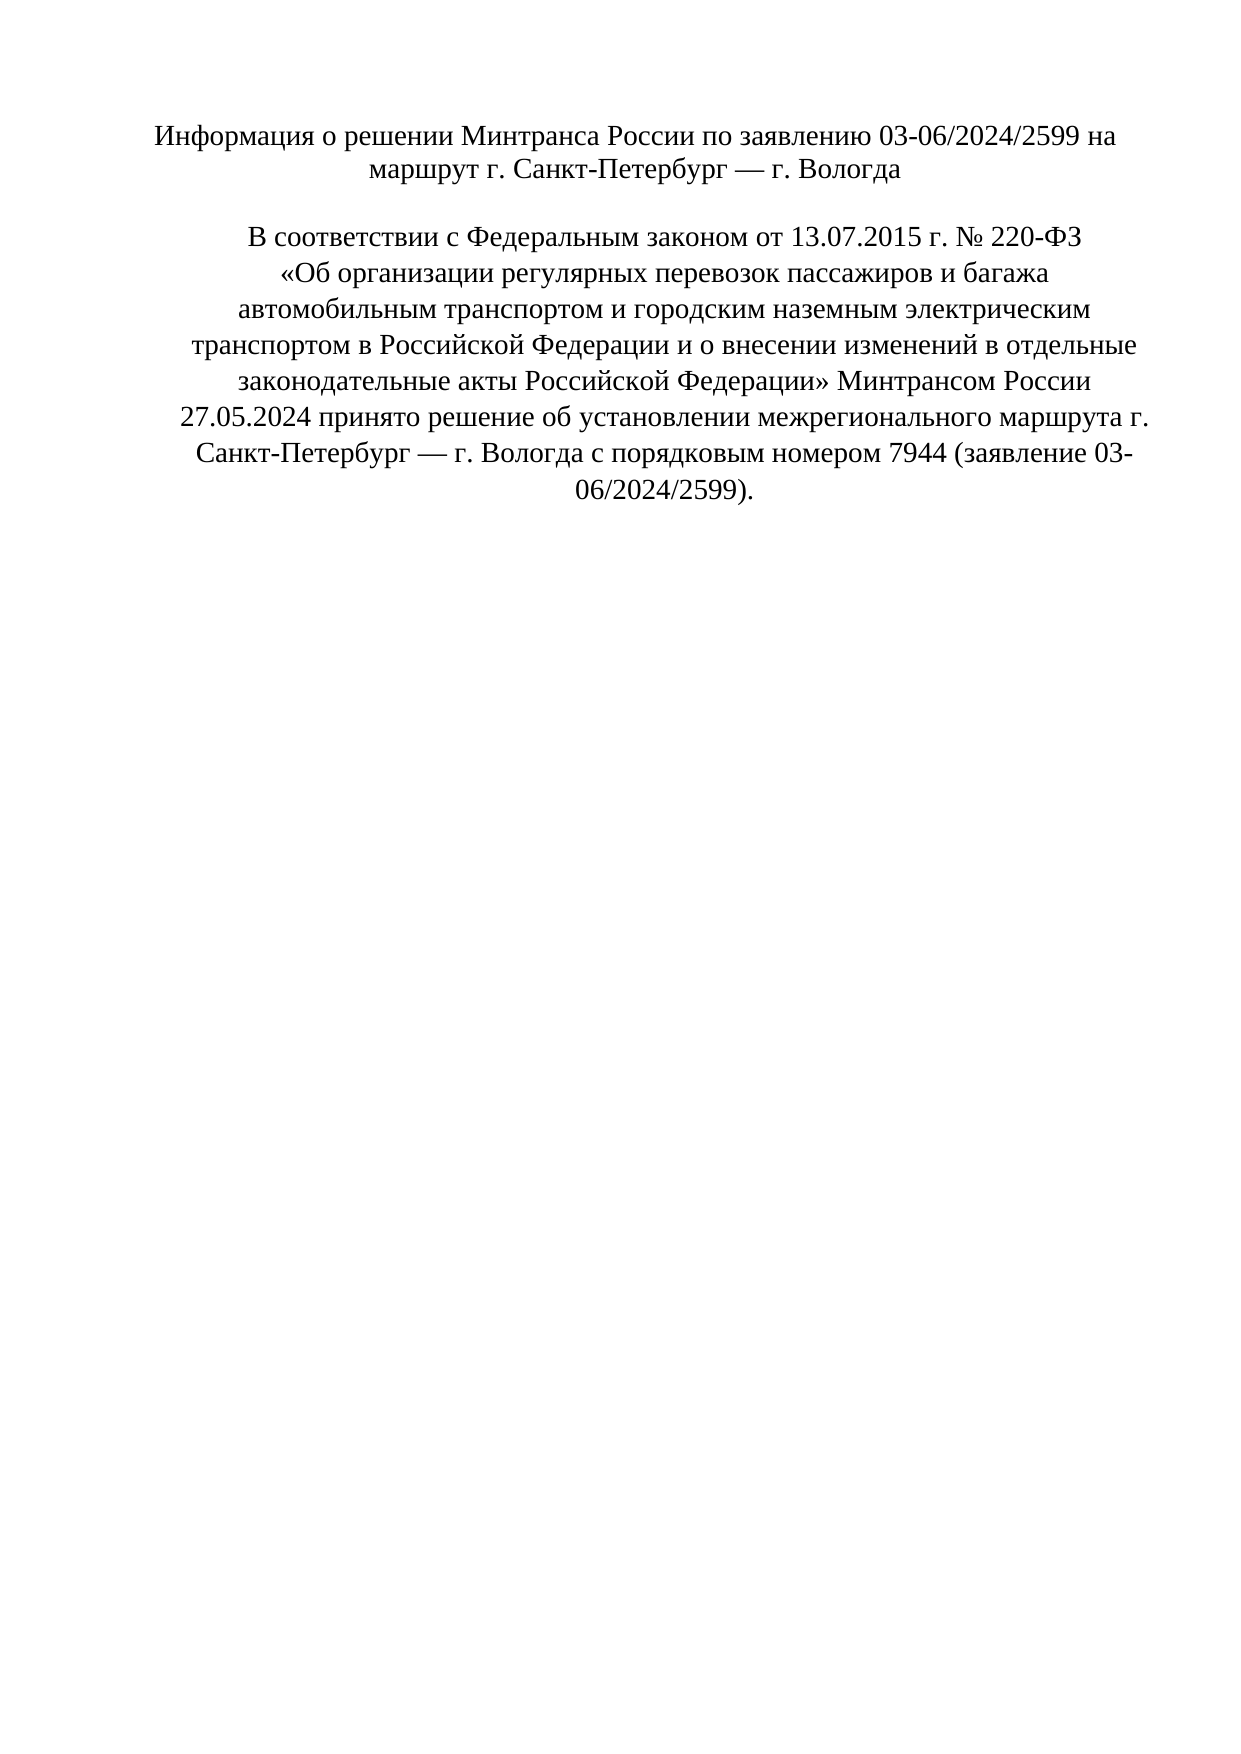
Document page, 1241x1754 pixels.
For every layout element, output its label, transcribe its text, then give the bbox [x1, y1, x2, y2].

text В соответствии с Федеральным законом от 13.07.2015 г. № 220-ФЗ «Об организации регулярных перевозок пассажиров и багажа автомобильным транспортом и городским наземным электрическим транспортом в Российской Федерации и о внесении изменений в отдельные законодательные акты Российской Федерации» Минтрансом России 27.05.2024 принято решение об установлении межрегионального маршрута г. Санкт-Петербург — г. Вологда с порядковым номером 7944 (заявление 03-06/2024/2599). [177, 219, 1152, 505]
text Информация о решении Минтранса России по заявлению 03-06/2024/2599 на маршрут г. Санкт-Петербург — г. Вологда [118, 118, 1152, 185]
